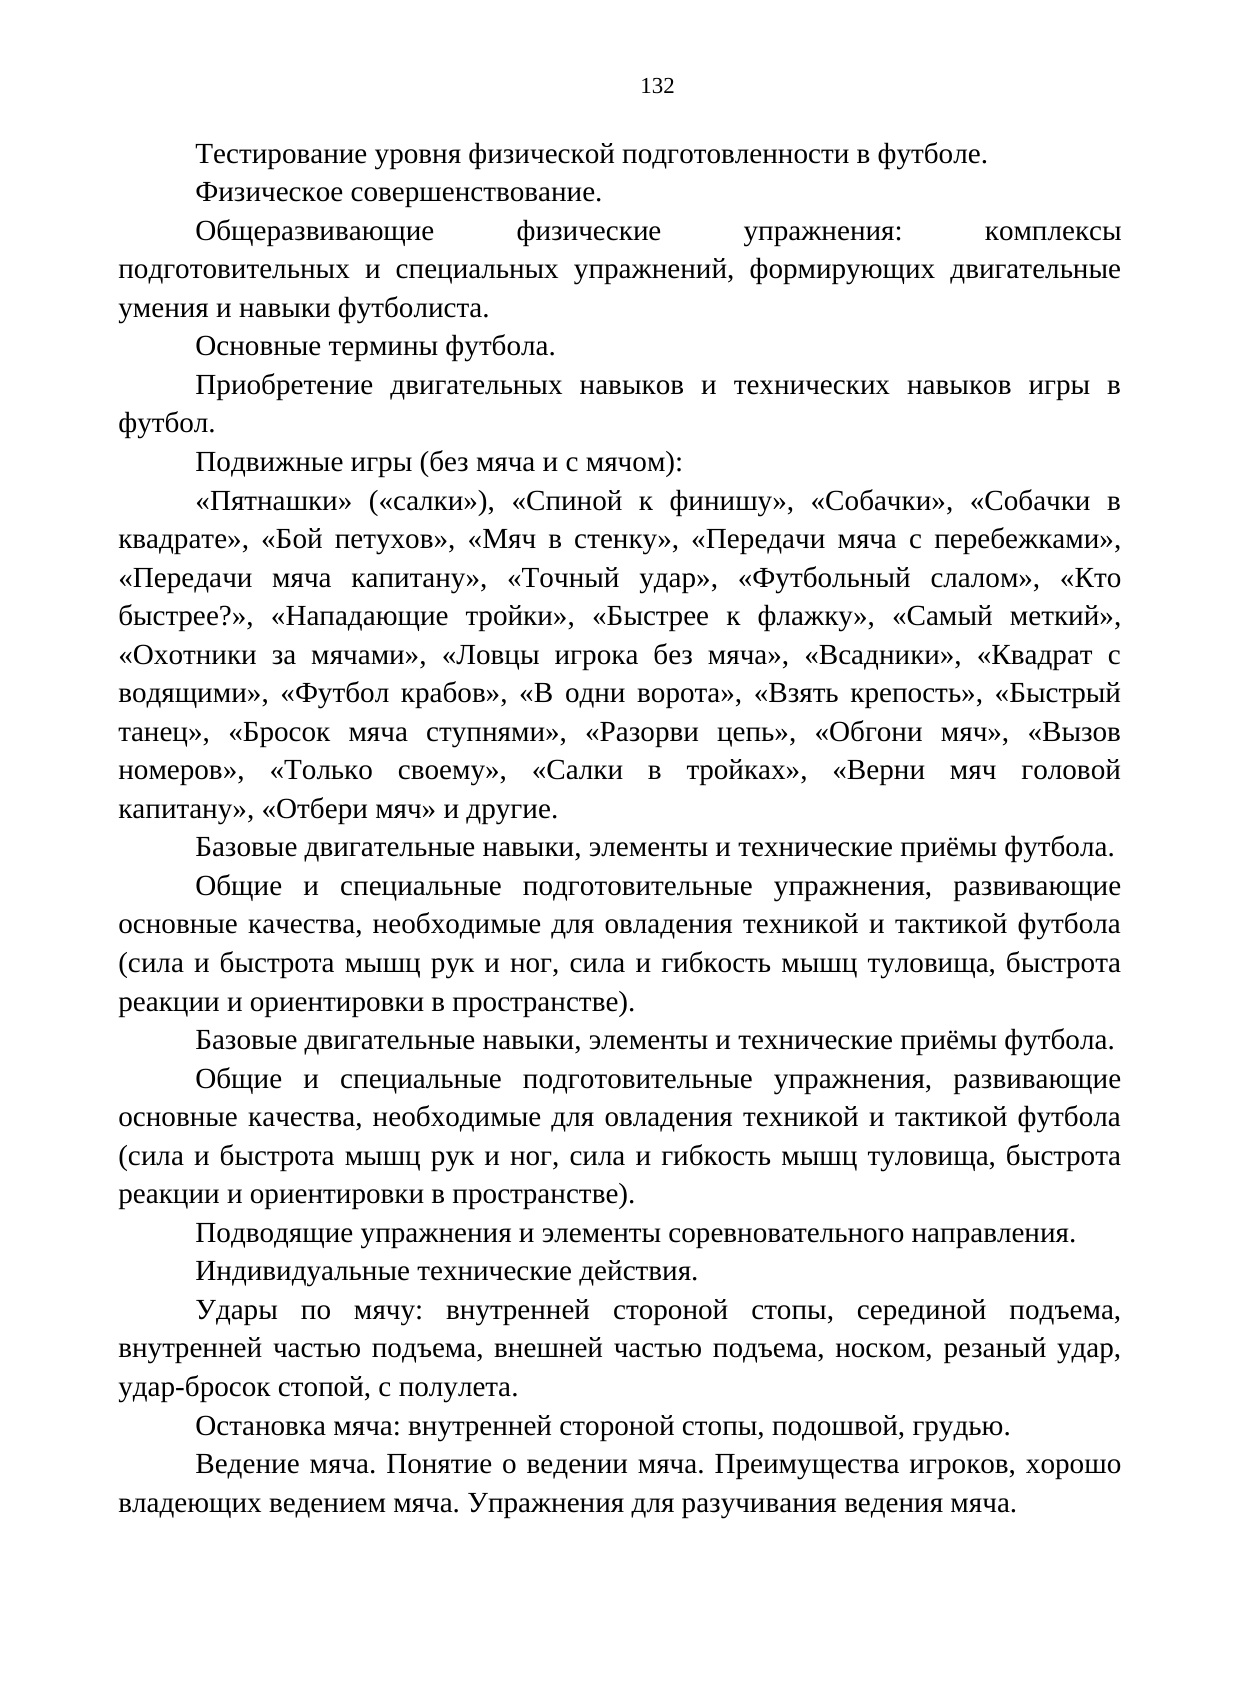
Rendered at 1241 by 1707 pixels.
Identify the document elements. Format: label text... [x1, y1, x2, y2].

text Общие и специальные подготовительные упражнения, развивающие основные качества, необходимые для овладения техникой и тактикой футбола (сила и быстрота мышц рук и ног, сила и гибкость мышц туловища, быстрота реакции и ориентировки в пространстве). [118, 868, 1122, 1017]
text Основные термины футбола. [118, 328, 1122, 362]
text «Пятнашки» («салки»), «Спиной к финишу», «Собачки», «Собачки в квадрате», «Бой петухов», «Мяч в стенку», «Передачи мяча с перебежками», «Передачи мяча капитану», «Точный удар», «Футбольный слалом», «Кто быстрее?», «Нападающие тройки», «Быстрее к флажку», «Самый меткий», «Охотники за мячами», «Ловцы игрока без мяча», «Всадники», «Квадрат с водящими», «Футбол крабов», «В одни ворота», «Взять крепость», «Быстрый танец», «Бросок мяча ступнями», «Разорви цепь», «Обгони мяч», «Вызов номеров», «Только своему», «Салки в тройках», «Верни мяч головой капитану», «Отбери мяч» и другие. [118, 483, 1122, 824]
text Индивидуальные технические действия. [118, 1253, 1122, 1287]
text Базовые двигательные навыки, элементы и технические приёмы футбола. [118, 1022, 1122, 1056]
text Удары по мячу: внутренней стороной стопы, серединой подъема, внутренней частью подъема, внешней частью подъема, носком, резаный удар, удар-бросок стопой, с полулета. [118, 1292, 1122, 1403]
text Общеразвивающие физические упражнения: комплексы подготовительных и специальных упражнений, формирующих двигательные умения и навыки футболиста. [118, 213, 1122, 323]
text Тестирование уровня физической подготовленности в футболе. [118, 136, 1122, 169]
text Остановка мяча: внутренней стороной стопы, подошвой, грудью. [118, 1408, 1122, 1441]
text Подвижные игры (без мяча и с мячом): [118, 444, 1122, 478]
text Общие и специальные подготовительные упражнения, развивающие основные качества, необходимые для овладения техникой и тактикой футбола (сила и быстрота мышц рук и ног, сила и гибкость мышц туловища, быстрота реакции и ориентировки в пространстве). [118, 1061, 1122, 1210]
text Базовые двигательные навыки, элементы и технические приёмы футбола. [118, 829, 1122, 863]
text Ведение мяча. Понятие о ведении мяча. Преимущества игроков, хорошо владеющих ведением мяча. Упражнения для разучивания ведения мяча. [118, 1446, 1122, 1518]
text Подводящие упражнения и элементы соревновательного направления. [118, 1215, 1122, 1248]
text Приобретение двигательных навыков и технических навыков игры в футбол. [118, 367, 1122, 439]
text Физическое совершенствование. [118, 174, 1122, 208]
